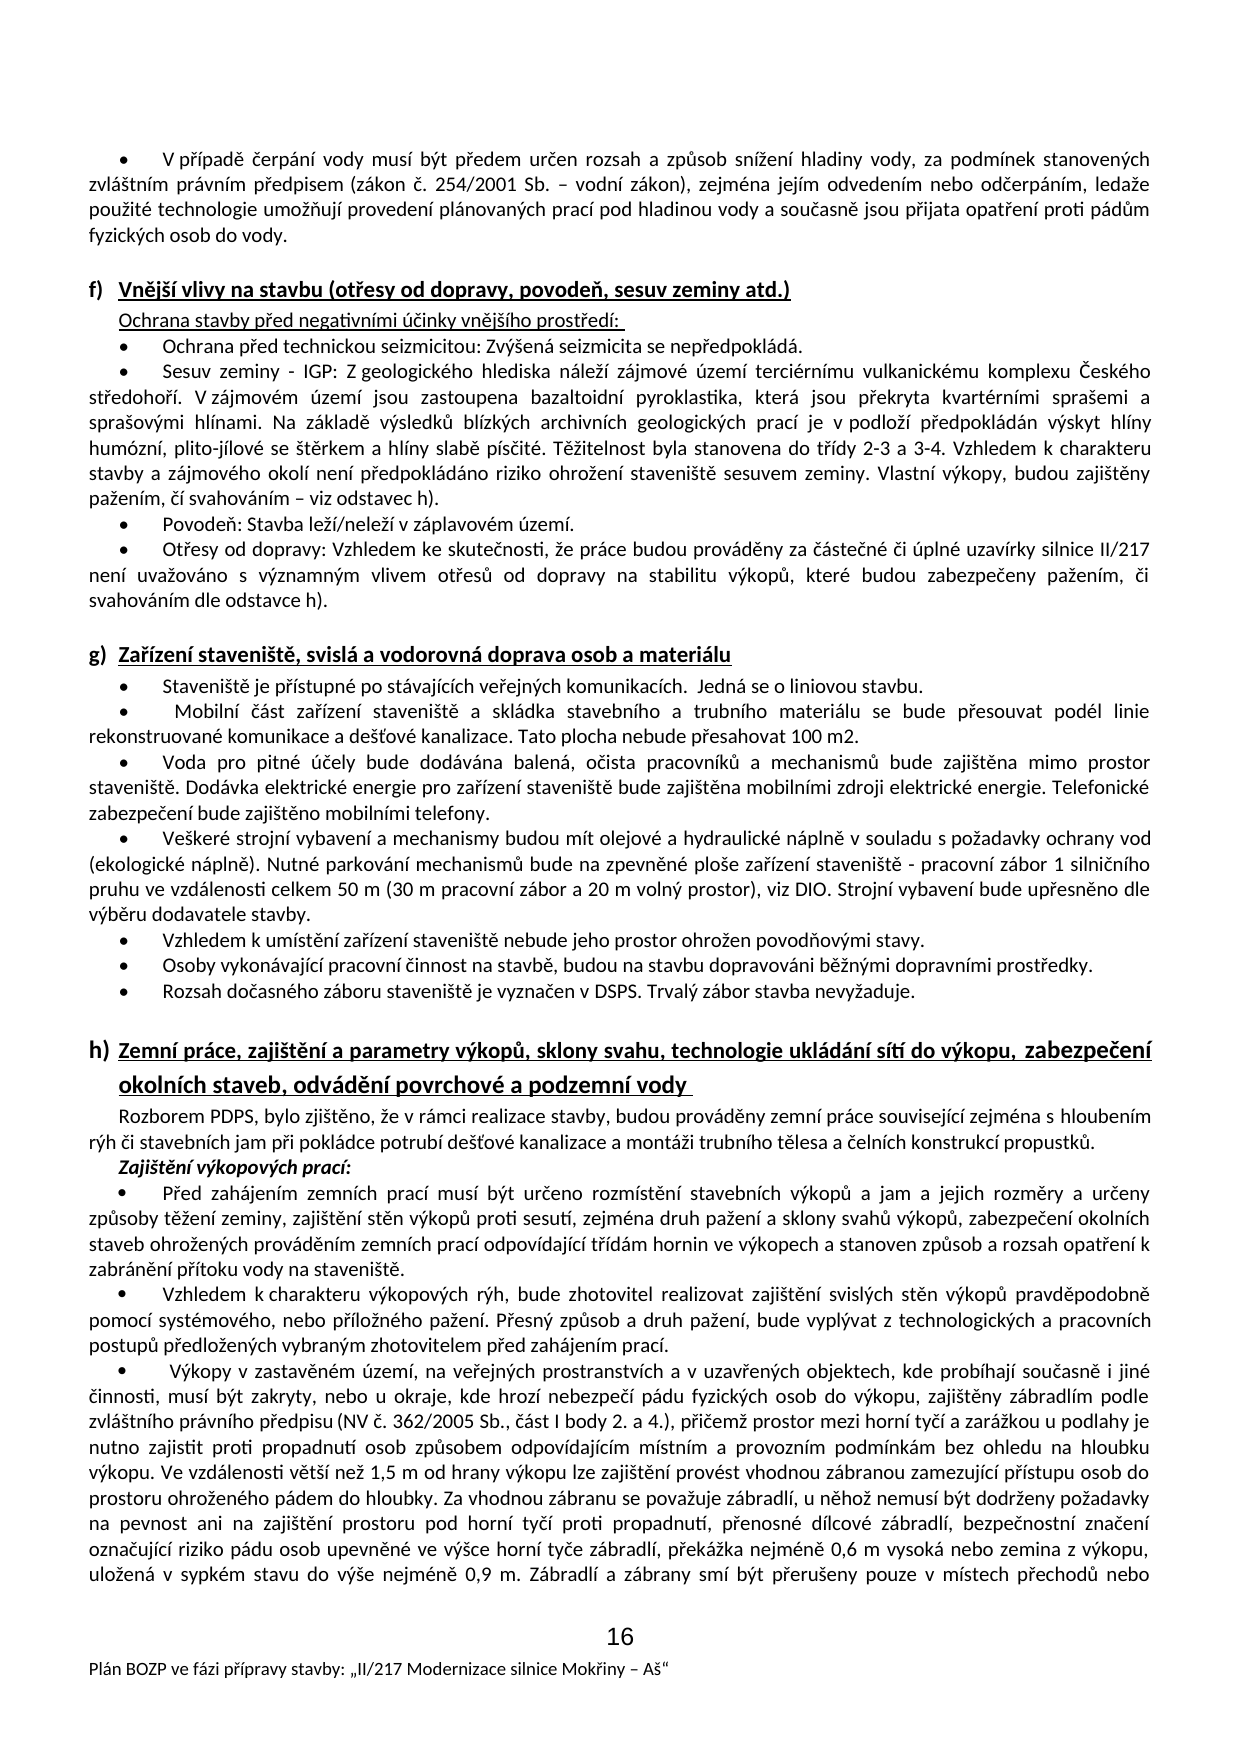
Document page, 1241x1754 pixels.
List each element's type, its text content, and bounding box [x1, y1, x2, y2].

list Staveniště je přístupné po stávajících veřejných komunikacích. Jedná se o liniovou stavbu. [89, 673, 1152, 698]
list Osoby vykonávající pracovní činnost na stavbě, budou na stavbu dopravováni běžnými dopravními prostředky. [89, 952, 1152, 978]
list Voda pro pitné účely bude dodávána balená, očista pracovníků a mechanismů bude zajištěna mimo prostor staveniště. Dodávka elektrické energie pro zařízení staveniště bude zajištěna mobilními zdroji elektrické energie. Telefonické zabezpečení bude zajištěno mobilními telefony. [89, 749, 1152, 825]
list Otřesy od dopravy: Vzhledem ke skutečnosti, že práce budou prováděny za částečné či úplné uzavírky silnice II/217 není uvažováno s významným vlivem otřesů od dopravy na stabilitu výkopů, které budou zabezpečeny pažením, či svahováním dle odstavce h). [89, 536, 1152, 613]
list Vzhledem k umístění zařízení staveniště nebude jeho prostor ohrožen povodňovými stavy. [89, 927, 1152, 952]
list V případě čerpání vody musí být předem určen rozsah a způsob snížení hladiny vody, za podmínek stanovených zvláštním právním předpisem (zákon č. 254/2001 Sb. – vodní zákon), zejména jejím odvedením nebo odčerpáním, ledaže použité technologie umožňují provedení plánovaných prací pod hladinou vody a současně jsou přijata opatření proti pádům fyzických osob do vody. [89, 146, 1152, 247]
list Zařízení staveniště, svislá a vodorovná doprava osob a materiálu [89, 641, 1152, 669]
list Ochrana před technickou seizmicitou: Zvýšená seizmicita se nepředpokládá. [118, 333, 1152, 358]
list Zajištění výkopových prací: [89, 1154, 1152, 1180]
list Před zahájením zemních prací musí být určeno rozmístění stavebních výkopů a jam a jejich rozměry a určeny způsoby těžení zeminy, zajištění stěn výkopů proti sesutí, zejména druh pažení a sklony svahů výkopů, zabezpečení okolních staveb ohrožených prováděním zemních prací odpovídající třídám hornin ve výkopech a stanoven způsob a rozsah opatření k zabránění přítoku vody na staveniště. [89, 1180, 1152, 1282]
list Rozborem PDPS, bylo zjištěno, že v rámci realizace stavby, budou prováděny zemní práce související zejména s hloubením rýh či stavebních jam při pokládce potrubí dešťové kanalizace a montáži trubního tělesa a čelních konstrukcí propustků. [89, 1104, 1152, 1154]
list Mobilní část zařízení staveniště a skládka stavebního a trubního materiálu se bude přesouvat podél linie rekonstruované komunikace a dešťové kanalizace. Tato plocha nebude přesahovat 100 m2. [89, 698, 1152, 749]
list Zemní práce, zajištění a parametry výkopů, sklony svahu, technologie ukládání sítí do výkopu, zabezpečení okolních staveb, odvádění povrchové a podzemní vody [89, 1034, 1152, 1099]
list Sesuv zeminy - IGP: Z geologického hlediska náleží zájmové území terciérnímu vulkanickému komplexu Českého středohoří. V zájmovém území jsou zastoupena bazaltoidní pyroklastika, která jsou překryta kvartérními sprašemi a sprašovými hlínami. Na základě výsledků blízkých archivních geologických prací je v podloží předpokládán výskyt hlíny humózní, plito-jílové se štěrkem a hlíny slabě písčité. Těžitelnost byla stanovena do třídy 2-3 a 3-4. Vzhledem k charakteru stavby a zájmového okolí není předpokládáno riziko ohrožení staveniště sesuvem zeminy. Vlastní výkopy, budou zajištěny pažením, čí svahováním – viz odstavec h). [89, 358, 1152, 511]
list Rozsah dočasného záboru staveniště je vyznačen v DSPS. Trvalý zábor stavba nevyžaduje. [89, 978, 1152, 1003]
list Povodeň: Stavba leží/neleží v záplavovém území. [89, 511, 1152, 536]
list Ochrana stavby před negativními účinky vnějšího prostředí: [118, 308, 1152, 333]
list Vzhledem k charakteru výkopových rýh, bude zhotovitel realizovat zajištění svislých stěn výkopů pravděpodobně pomocí systémového, nebo příložného pažení. Přesný způsob a druh pažení, bude vyplývat z technologických a pracovních postupů předložených vybraným zhotovitelem před zahájením prací. [89, 1282, 1152, 1358]
list Veškeré strojní vybavení a mechanismy budou mít olejové a hydraulické náplně v souladu s požadavky ochrany vod (ekologické náplně). Nutné parkování mechanismů bude na zpevněné ploše zařízení staveniště - pracovní zábor 1 silničního pruhu ve vzdálenosti celkem 50 m (30 m pracovní zábor a 20 m volný prostor), viz DIO. Strojní vybavení bude upřesněno dle výběru dodavatele stavby. [89, 825, 1152, 927]
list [89, 1358, 1152, 1587]
list Vnější vlivy na stavbu (otřesy od dopravy, povodeň, sesuv zeminy atd.) [89, 275, 1152, 303]
